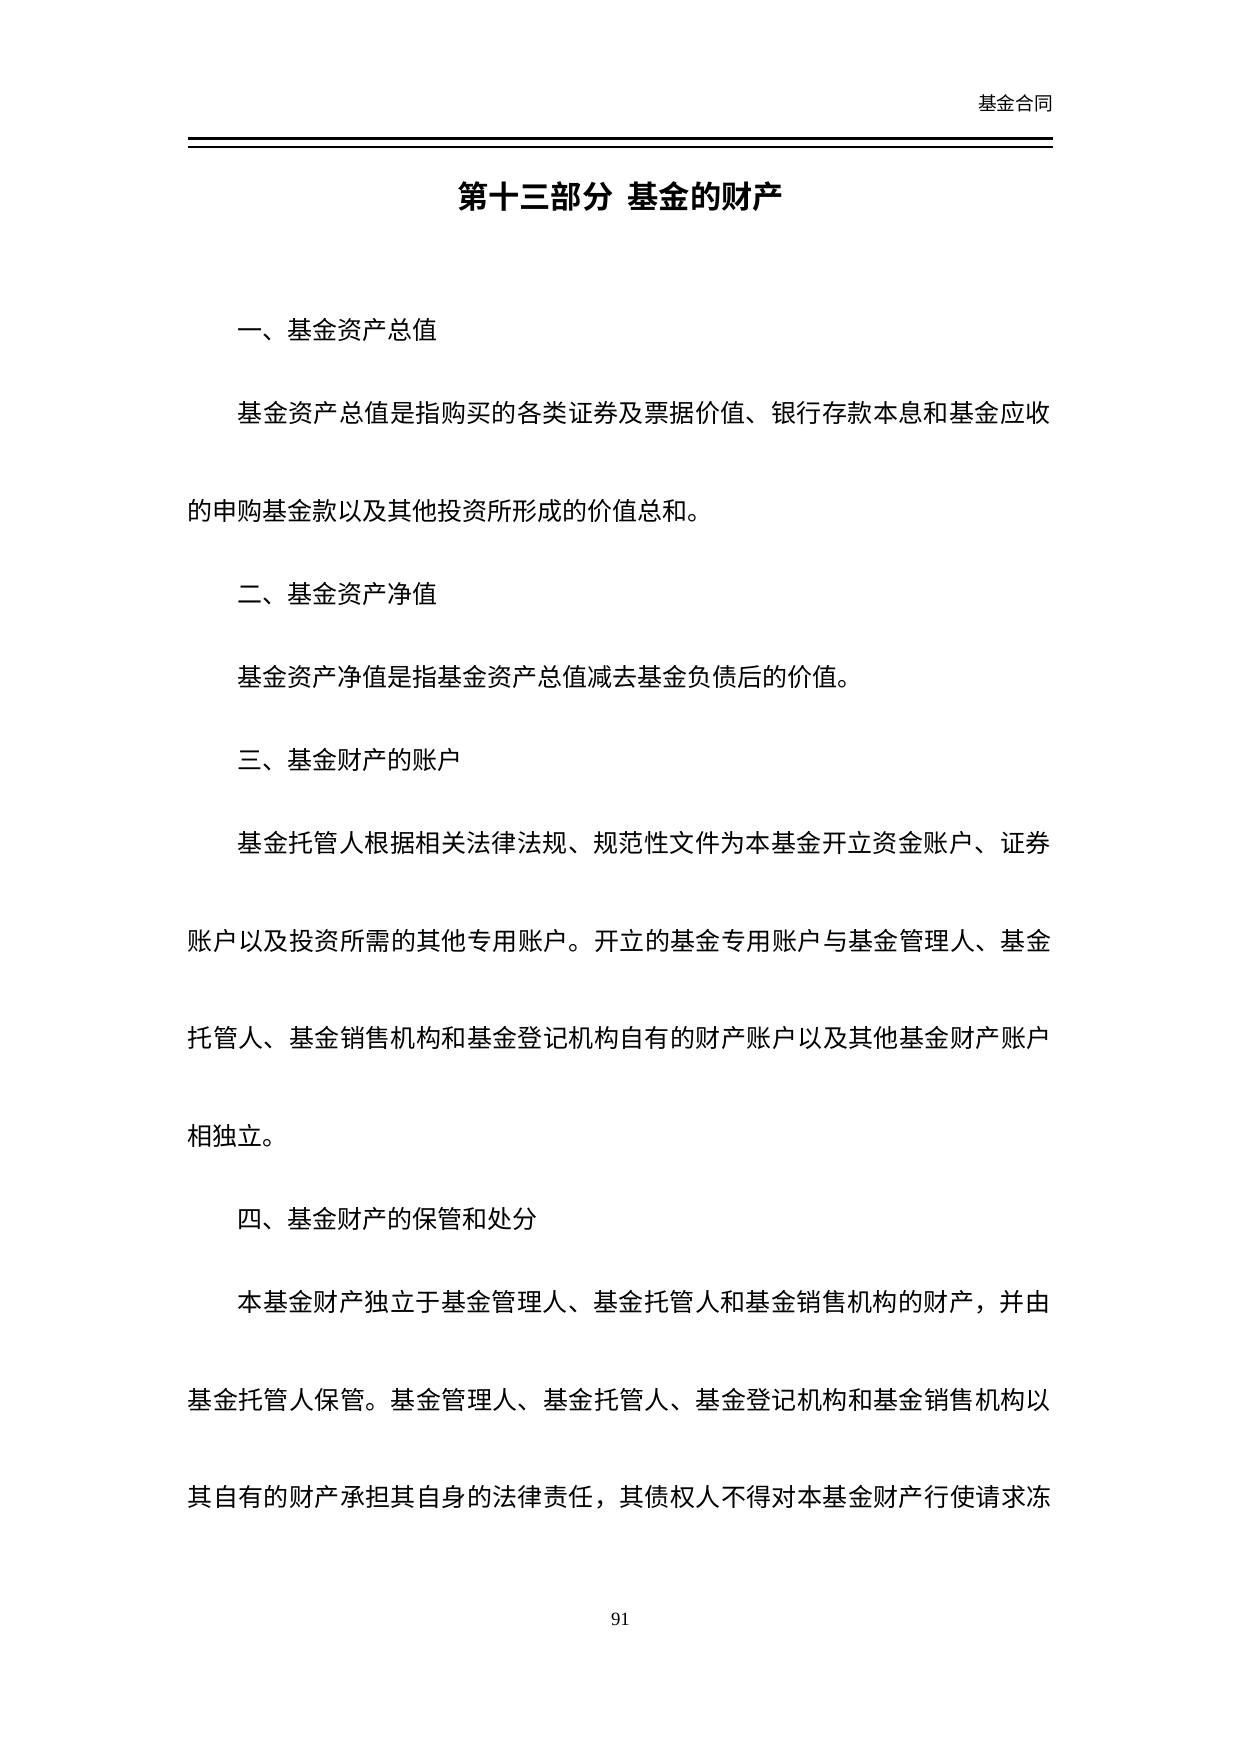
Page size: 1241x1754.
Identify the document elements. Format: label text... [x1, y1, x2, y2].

text 一、基金资产总值 [187, 296, 1053, 361]
text 基金托管人根据相关法律法规、规范性文件为本基金开立资金账户、证券账户以及投资所需的其他专用账户。开立的基金专用账户与基金管理人、基金托管人、基金销售机构和基金登记机构自有的财产账户以及其他基金财产账户相独立。 [187, 809, 1053, 1167]
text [187, 1268, 1053, 1528]
text 四、基金财产的保管和处分 [187, 1185, 1053, 1250]
text 基金资产总值是指购买的各类证券及票据价值、银行存款本息和基金应收的申购基金款以及其他投资所形成的价值总和。 [187, 379, 1053, 542]
text 二、基金资产净值 [187, 560, 1053, 625]
subtitle 第十三部分 基金的财产 [187, 162, 1053, 227]
text 基金资产净值是指基金资产总值减去基金负债后的价值。 [187, 643, 1053, 708]
text 三、基金财产的账户 [187, 726, 1053, 791]
